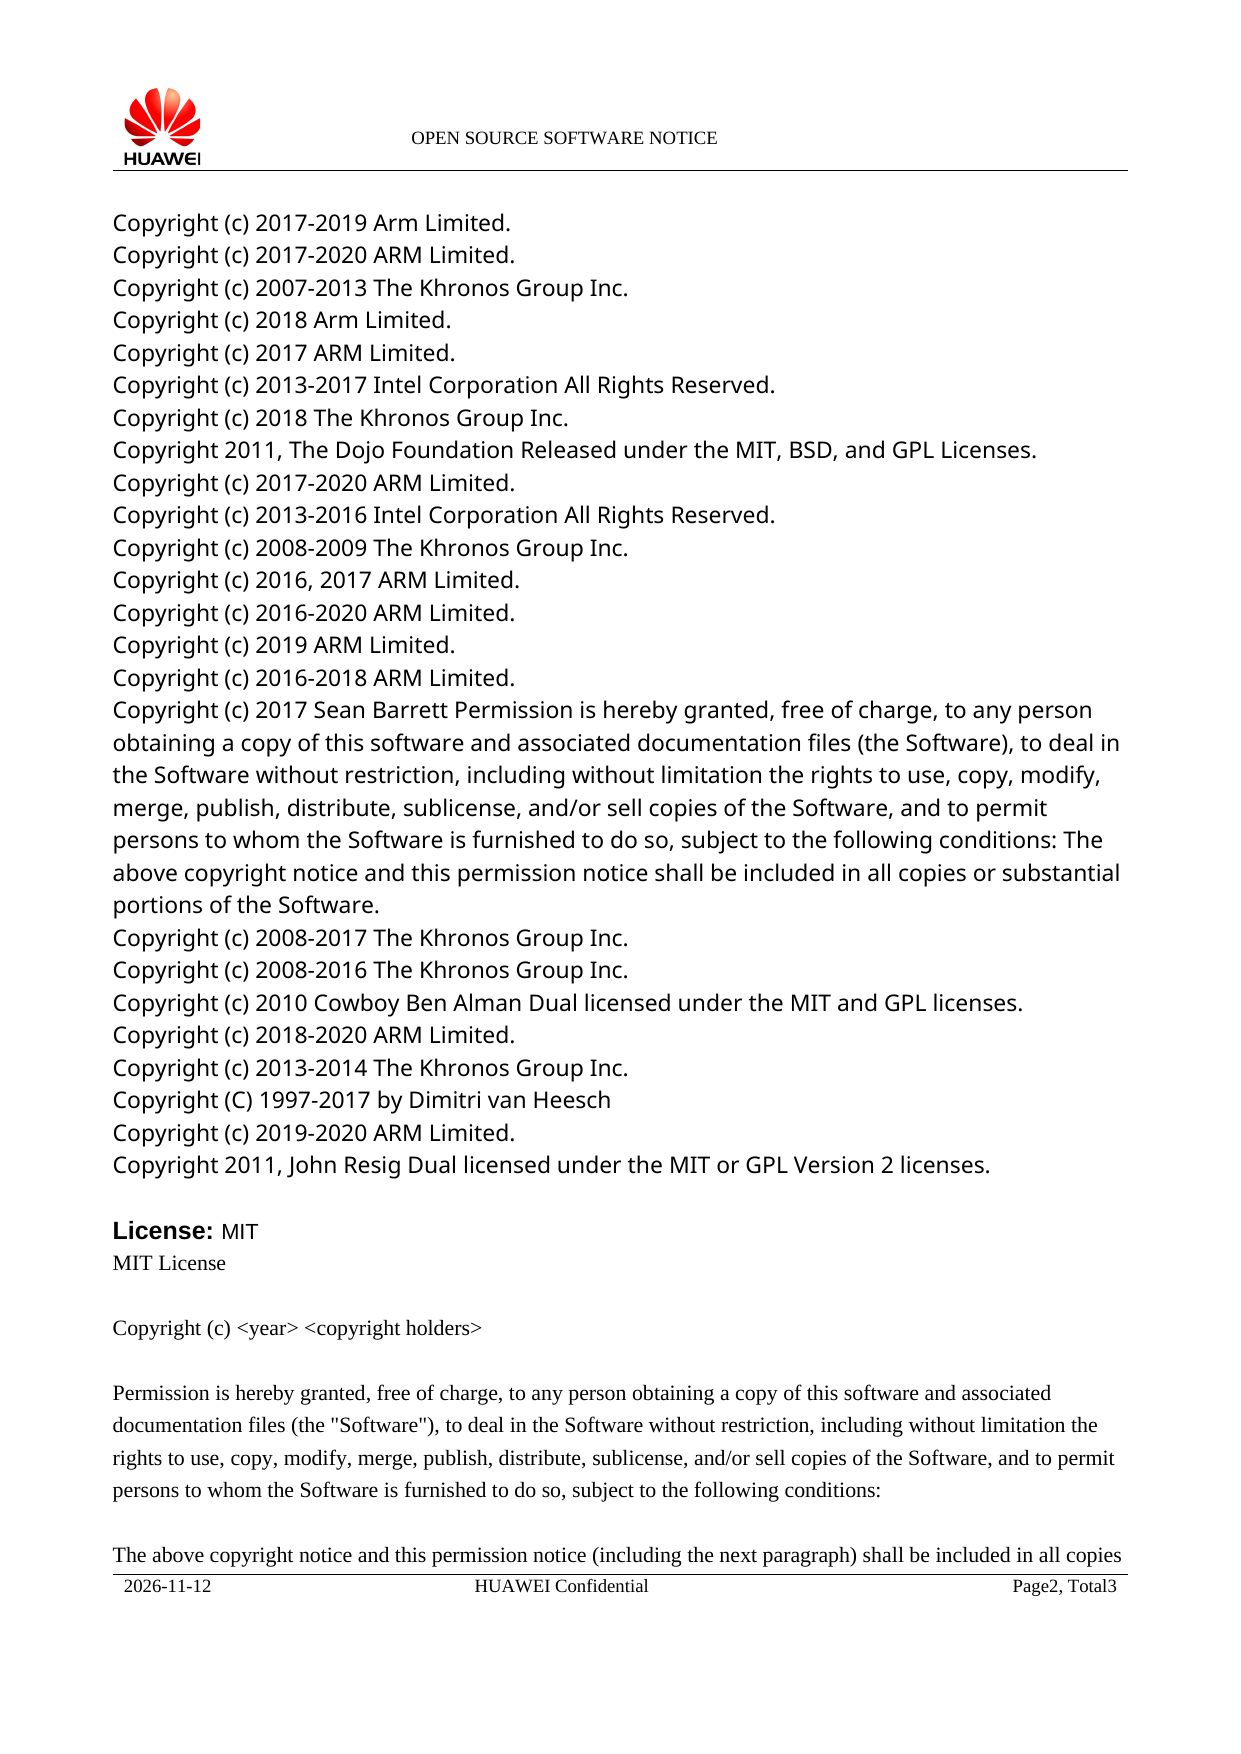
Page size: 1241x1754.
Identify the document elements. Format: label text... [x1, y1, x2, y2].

text License: MIT [112, 1214, 1128, 1246]
picture [124, 88, 201, 165]
